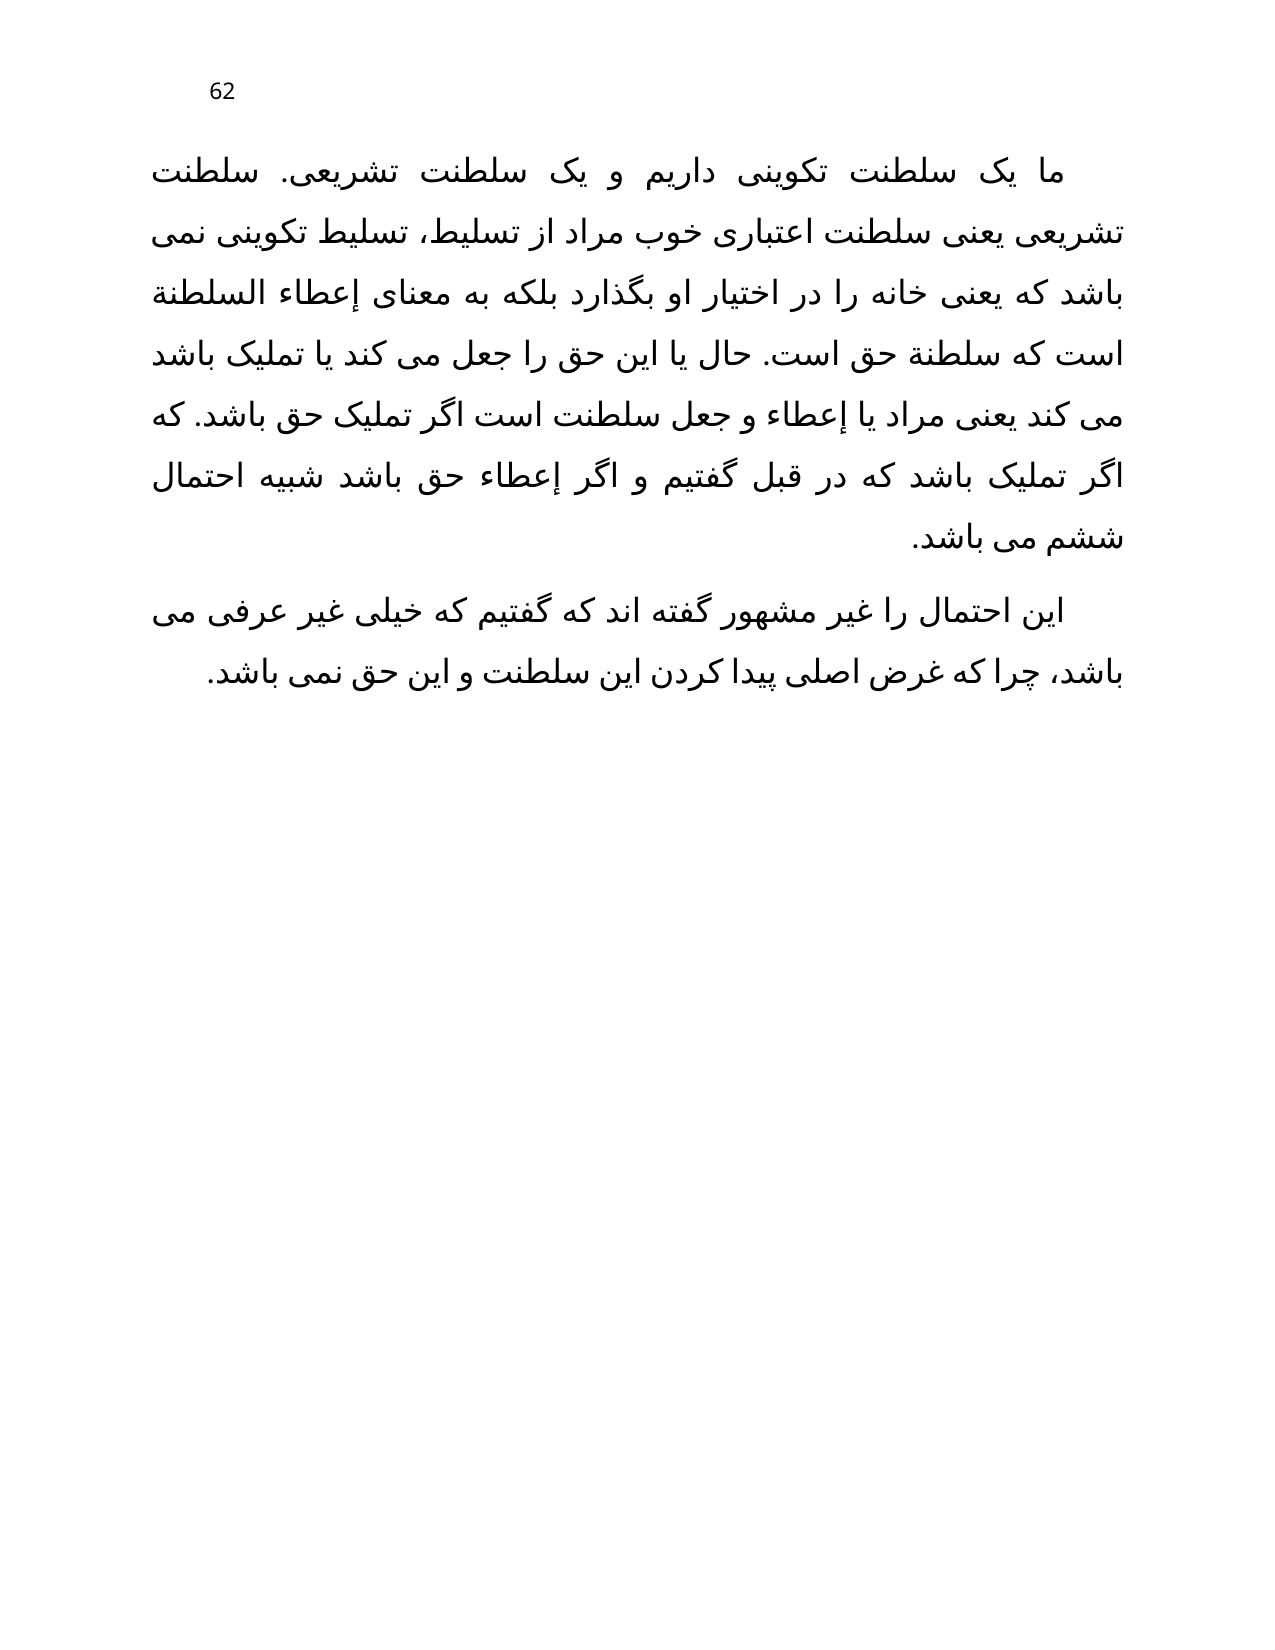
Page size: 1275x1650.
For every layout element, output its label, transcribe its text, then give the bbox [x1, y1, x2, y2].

text ما یک سلطنت تکوینی داریم و یک سلطنت تشریعی. سلطنت تشریعی یعنی سلطنت اعتباری خوب مراد از تسلیط، تسلیط تکوینی نمی باشد که یعنی خانه را در اختیار او بگذارد بلکه به معنای إعطاء السلطنة است که سلطنة حق است. حال یا این حق را جعل می کند یا تملیک باشد می کند یعنی مراد یا إعطاء و جعل سلطنت است اگر تملیک حق باشد. که اگر تملیک باشد که در قبل گفتیم و اگر إعطاء حق باشد شبیه احتمال ششم می باشد. [150, 150, 1125, 557]
text این احتمال را غیر مشهور گفته اند که گفتیم که خیلی غیر عرفی می باشد، چرا که غرض اصلی پیدا کردن این سلطنت و این حق نمی باشد. [150, 590, 1125, 692]
